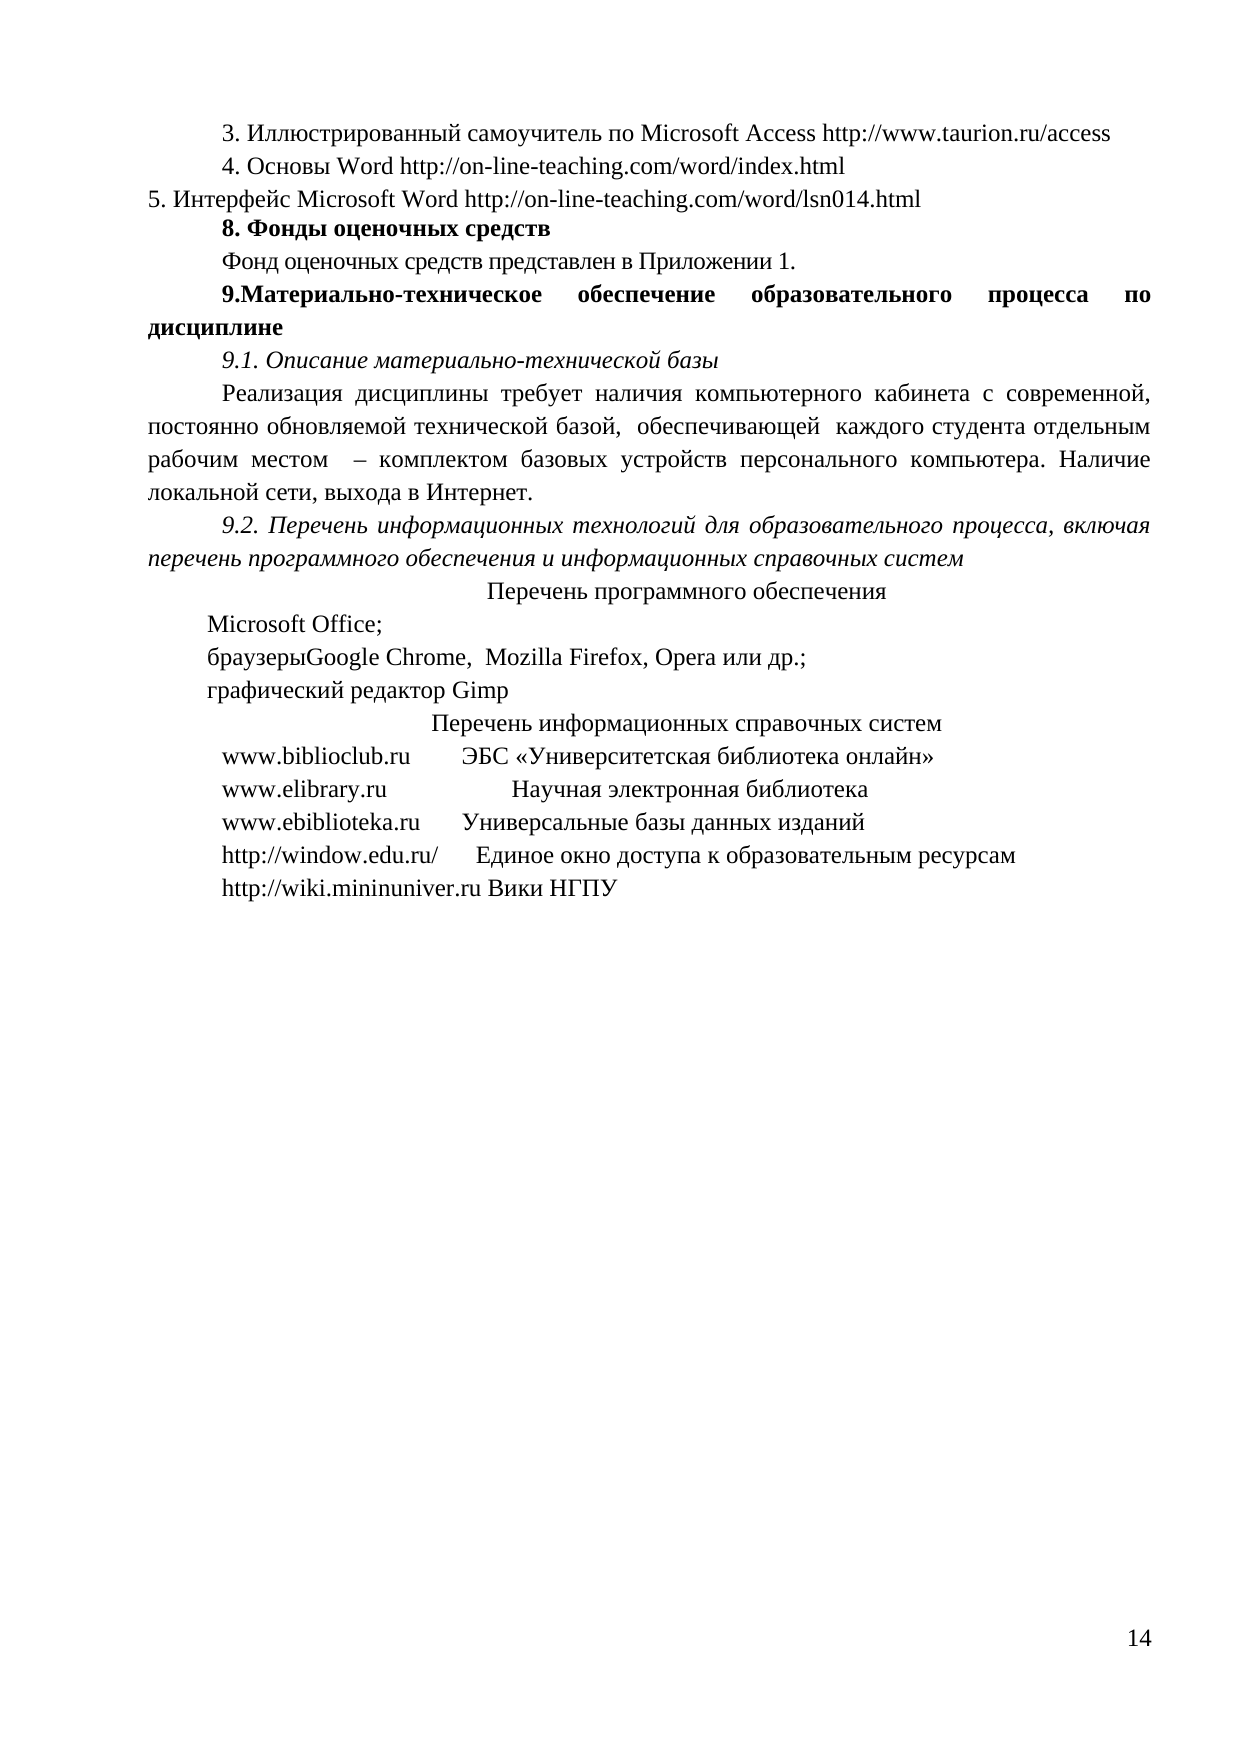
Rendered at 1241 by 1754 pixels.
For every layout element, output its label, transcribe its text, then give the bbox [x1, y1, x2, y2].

text 5. Интерфейс Microsoft Word http://on-line-teaching.com/word/lsn014.html [148, 184, 1152, 213]
text www.elibrary.ru Научная электронная библиотека [148, 774, 1152, 803]
text 4. Основы Word http://on-line-teaching.com/word/index.html [148, 151, 1152, 180]
text 9.2. Перечень информационных технологий для образовательного процесса, включая перечень программного обеспечения и информационных справочных систем [148, 510, 1152, 572]
text Перечень информационных справочных систем [148, 708, 1152, 737]
text www.ebiblioteka.ru Универсальные базы данных изданий [148, 807, 1152, 836]
text 3. Иллюстрированный самоучитель по Microsoft Access http://www.taurion.ru/access [148, 118, 1152, 147]
text 9.Материально-техническое обеспечение образовательного процесса по дисциплине [148, 279, 1152, 341]
text www.biblioclub.ru ЭБС «Университетская библиотека онлайн» [148, 741, 1152, 770]
text http://wiki.mininuniver.ru Вики НГПУ [148, 873, 1152, 902]
text Перечень программного обеспечения [148, 576, 1152, 605]
text графический редактор Gimp [207, 675, 1152, 704]
text 8. Фонды оценочных средств [148, 213, 1152, 242]
text http://window.edu.ru/ Единое окно доступа к образовательным ресурсам [148, 840, 1152, 869]
text Microsoft Office; [207, 609, 1152, 638]
text Реализация дисциплины требует наличия компьютерного кабинета с современной, постоянно обновляемой технической базой, обеспечивающей каждого студента отдельным рабочим местом – комплектом базовых устройств персонального компьютера. Наличие локальной сети, выхода в Интернет. [148, 378, 1152, 506]
text браузерыGoogle Chrome, Mozilla Firefox, Opera или др.; [207, 642, 1152, 671]
text Фонд оценочных средств представлен в Приложении 1. [148, 246, 1152, 275]
text 9.1. Описание материально-технической базы [148, 345, 1152, 374]
